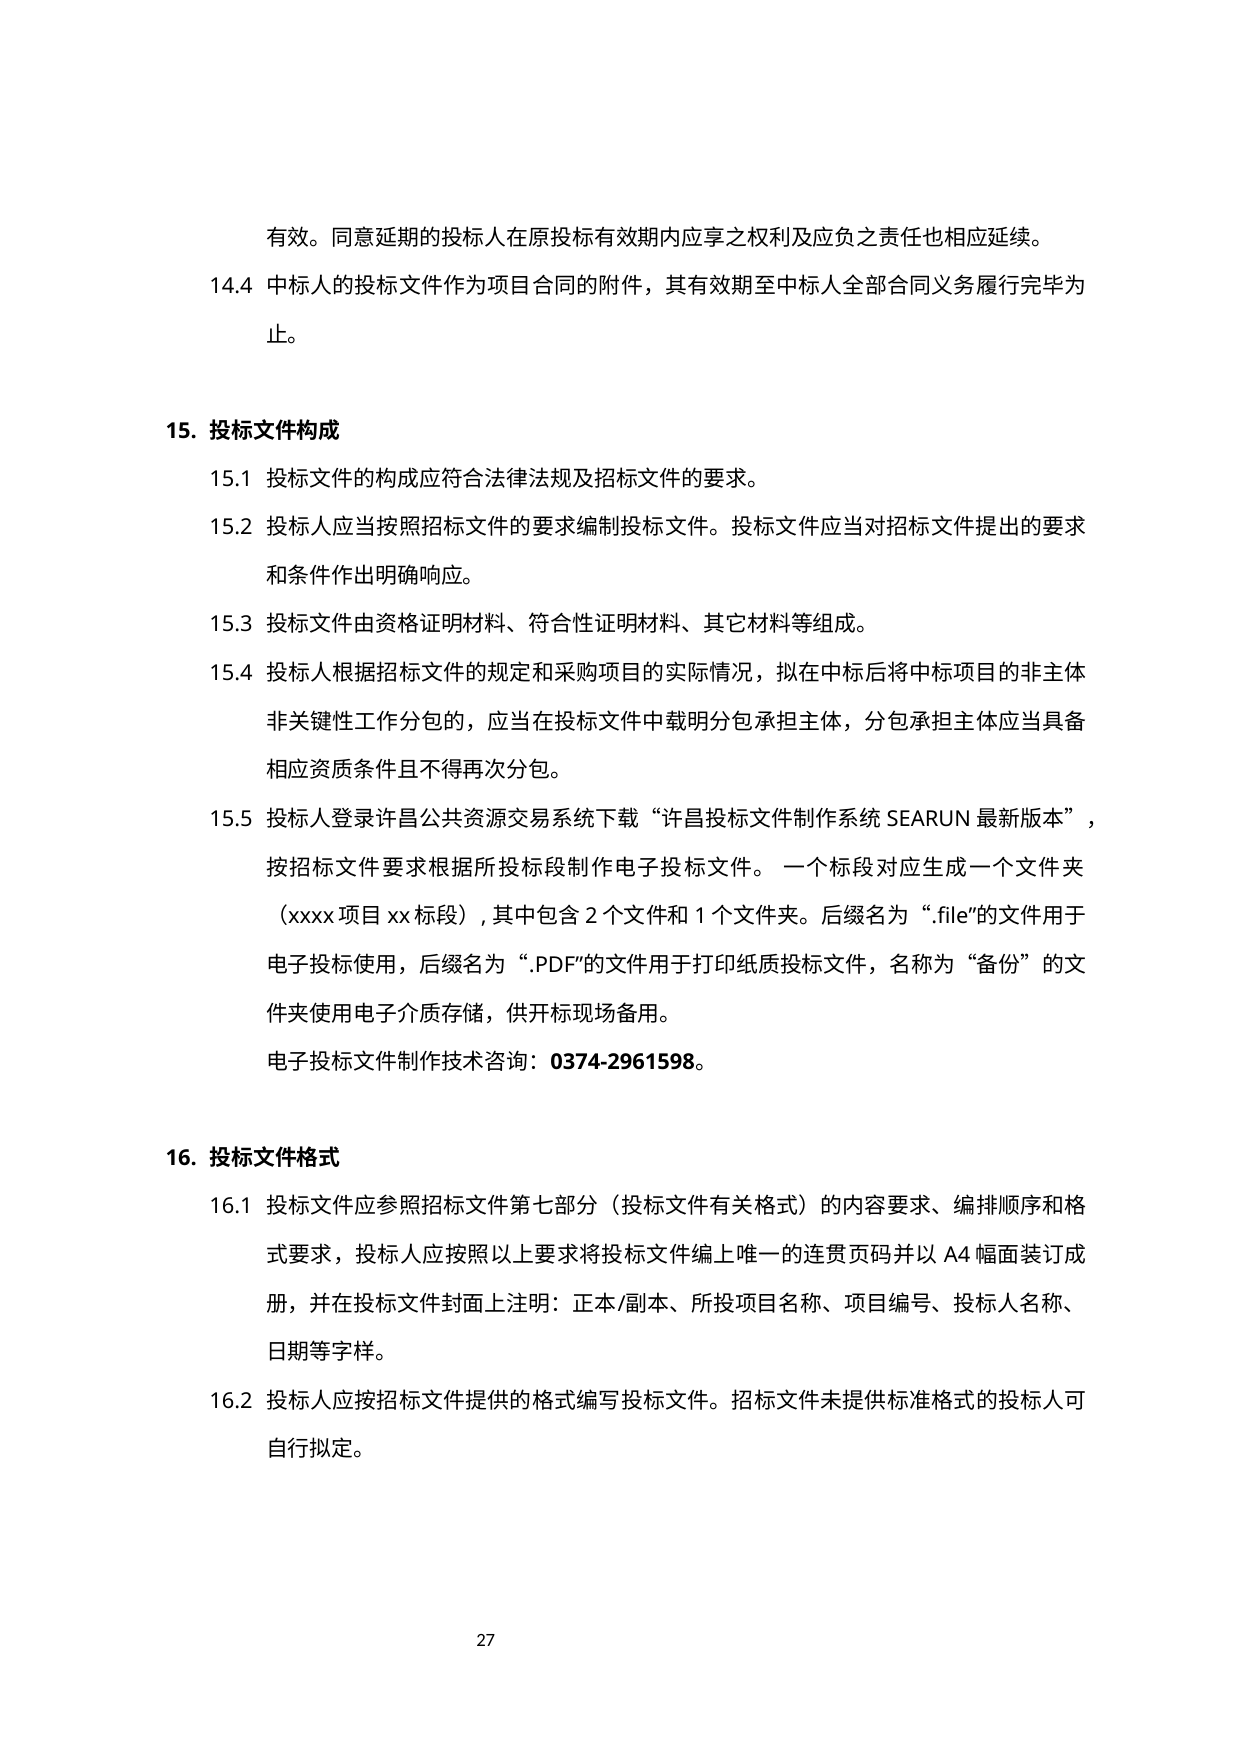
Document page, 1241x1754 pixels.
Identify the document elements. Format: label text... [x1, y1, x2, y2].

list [209, 219, 1087, 252]
list 投标人应当按照招标文件的要求编制投标文件。投标文件应当对招标文件提出的要求和条件作出明确响应。 [209, 509, 1087, 590]
list 投标人登录许昌公共资源交易系统下载“许昌投标文件制作系统SEARUN 最新版本”，按招标文件要求根据所投标段制作电子投标文件。 一个标段对应生成一个文件夹（xxxx项目xx标段）, 其中包含2个文件和1个文件夹。后缀名为“.file”的文件用于电子投标使用，后缀名为“.PDF”的文件用于打印纸质投标文件，名称为“备份”的文件夹使用电子介质存储，供开标现场备用。 [209, 800, 1087, 1028]
list 投标文件的构成应符合法律法规及招标文件的要求。 [209, 461, 1087, 493]
list 投标文件由资格证明材料、符合性证明材料、其它材料等组成。 [209, 606, 1087, 639]
list 投标文件构成 [165, 412, 1087, 445]
list 中标人的投标文件作为项目合同的附件，其有效期至中标人全部合同义务履行完毕为止。 [209, 268, 1087, 349]
list 投标文件格式 [165, 1139, 1087, 1172]
list 投标人根据招标文件的规定和采购项目的实际情况，拟在中标后将中标项目的非主体、非关键性工作分包的，应当在投标文件中载明分包承担主体，分包承担主体应当具备相应资质条件且不得再次分包。 [209, 654, 1087, 784]
text 电子投标文件制作技术咨询：0374-2961598。 [266, 1044, 1087, 1076]
list 投标文件应参照招标文件第七部分（投标文件有关格式）的内容要求、编排顺序和格式要求，投标人应按照以上要求将投标文件编上唯一的连贯页码并以A4幅面装订成册，并在投标文件封面上注明：正本/副本、所投项目名称、项目编号、投标人名称、日期等字样。 [209, 1188, 1087, 1366]
list 投标人应按招标文件提供的格式编写投标文件。招标文件未提供标准格式的投标人可自行拟定。 [209, 1382, 1087, 1463]
